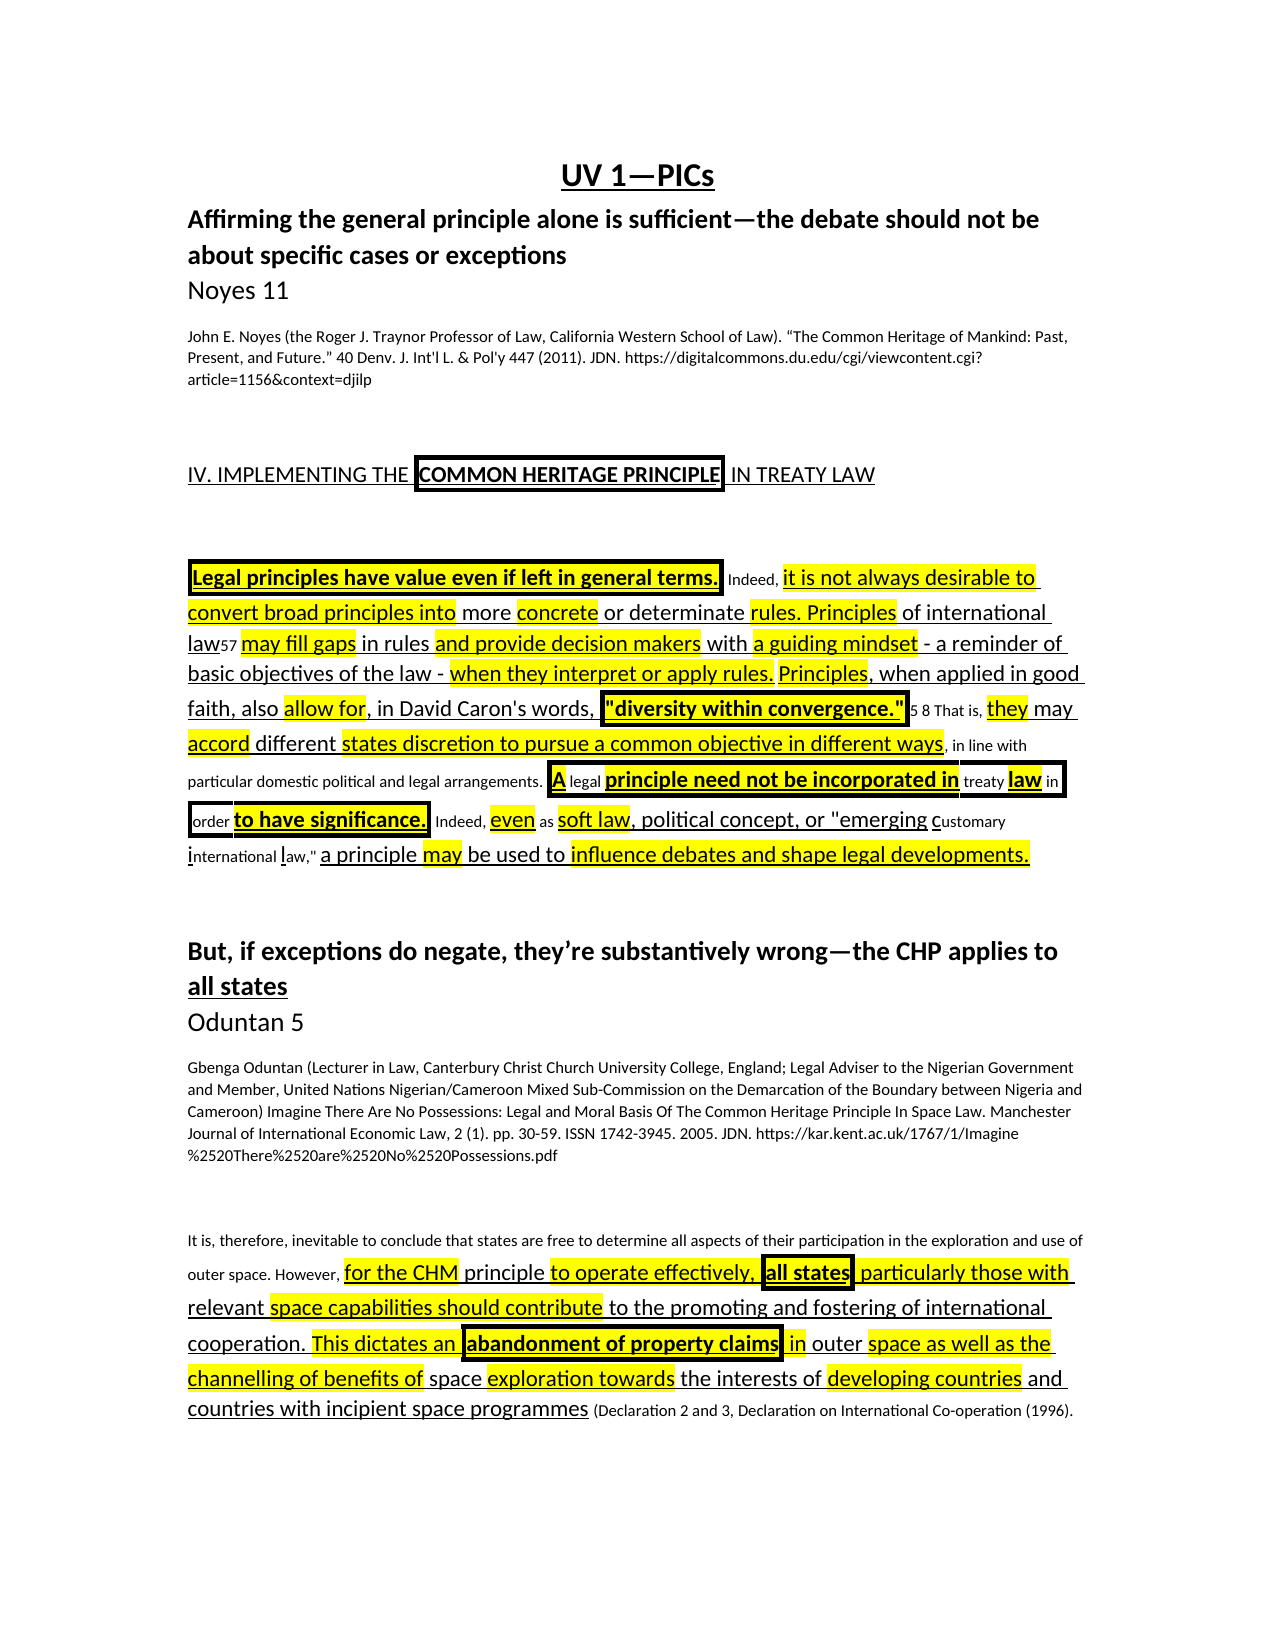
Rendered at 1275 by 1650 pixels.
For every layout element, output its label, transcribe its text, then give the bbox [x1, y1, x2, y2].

text Gbenga Oduntan (Lecturer in Law, Canterbury Christ Church University College, England; Legal Adviser to the Nigerian Government and Member, United Nations Nigerian/Cameroon Mixed Sub-Commission on the Demarcation of the Boundary between Nigeria and Cameroon) Imagine There Are No Possessions: Legal and Moral Basis Of The Common Heritage Principle In Space Law. Manchester Journal of International Economic Law, 2 (1). pp. 30-59. ISSN 1742-3945. 2005. JDN. https://kar.kent.ac.uk/1767/1/Imagine%2520There%2520are%2520No%2520Possessions.pdf [187, 1057, 1087, 1165]
text Noyes 11 [187, 273, 1087, 307]
text Legal principles have value even if left in general terms. Indeed, it is not always desirable to convert broad principles into more concrete or determinate rules. Principles of international law57 may fill gaps in rules and provide decision makers with a guiding mindset - a reminder of basic objectives of the law - when they interpret or apply rules. Principles, when applied in good faith, also allow for, in David Caron's words, "diversity within convergence."5 8 That is, they may accord different states discretion to pursue a common objective in different ways, in line with particular domestic political and legal arrangements. A legal principle need not be incorporated in treaty law in order to have significance. Indeed, even as soft law, political concept, or "emerging customary international law," a principle may be used to influence debates and shape legal developments. [187, 559, 1087, 868]
subtitle UV 1—PICs [187, 154, 1087, 195]
text IV. IMPLEMENTING THE COMMON HERITAGE PRINCIPLE IN TREATY LAW [419, 460, 721, 488]
text Oduntan 5 [187, 1005, 1087, 1038]
subtitle But, if exceptions do negate, they’re substantively wrong—the CHP applies to all states [187, 934, 1087, 1003]
text IV. IMPLEMENTING THE COMMON HERITAGE PRINCIPLE IN TREATY LAW [725, 455, 1087, 492]
text IV. IMPLEMENTING THE COMMON HERITAGE PRINCIPLE IN TREATY LAW [187, 455, 414, 484]
text John E. Noyes (the Roger J. Traynor Professor of Law, California Western School of Law). “The Common Heritage of Mankind: Past, Present, and Future.” 40 Denv. J. Int'l L. & Pol'y 447 (2011). JDN. https://digitalcommons.du.edu/cgi/viewcontent.cgi?article=1156&context=djilp [187, 326, 1087, 390]
text It is, therefore, inevitable to conclude that states are free to determine all aspects of their participation in the exploration and use of outer space. However, for the CHM principle to operate effectively, all states particularly those with relevant space capabilities should contribute to the promoting and fostering of international cooperation. This dictates an abandonment of property claims in outer space as well as the channelling of benefits of space exploration towards the interests of developing countries and countries with incipient space programmes (Declaration 2 and 3, Declaration on International Co-operation (1996). [187, 1230, 1087, 1422]
subtitle Affirming the general principle alone is sufficient—the debate should not be about specific cases or exceptions [187, 202, 1087, 271]
